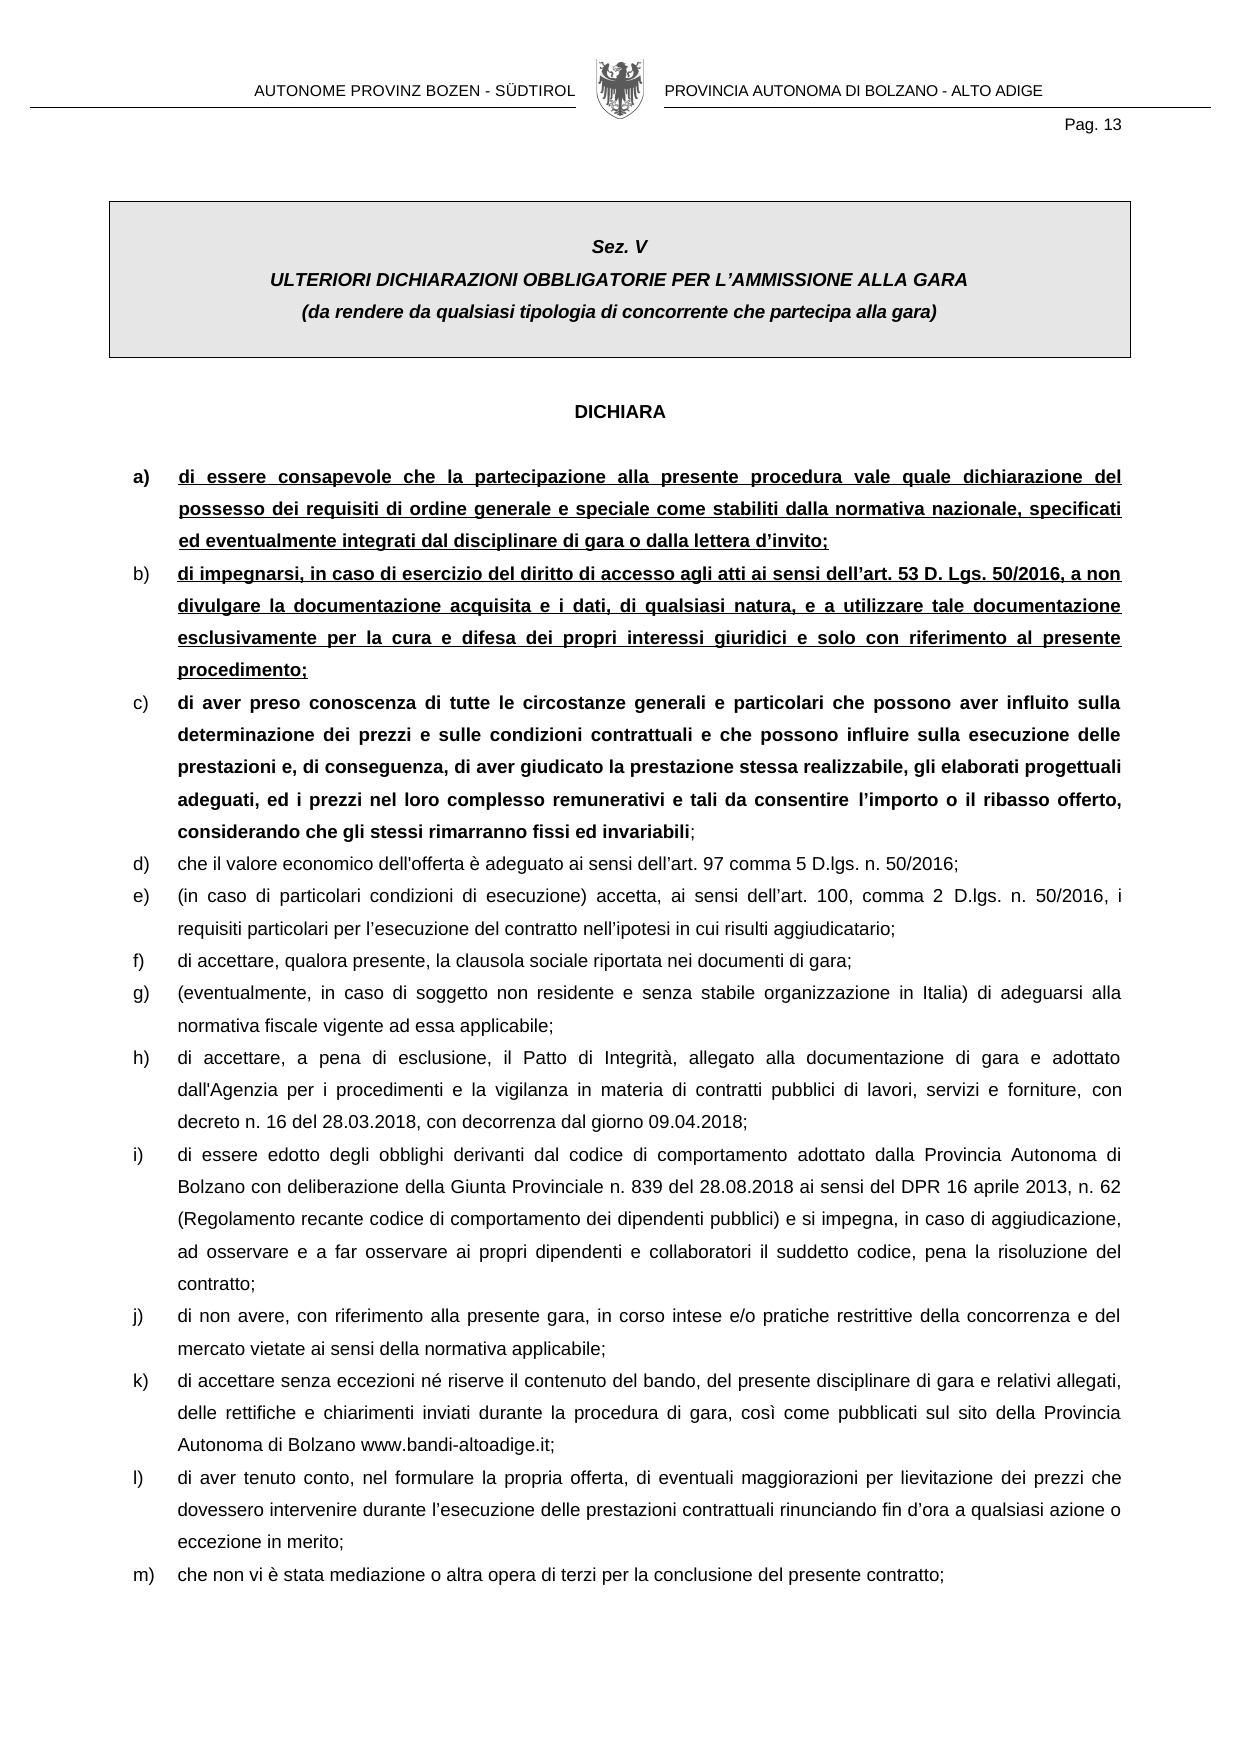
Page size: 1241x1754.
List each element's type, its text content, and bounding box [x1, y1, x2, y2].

list di accettare senza eccezioni né riserve il contenuto del bando, del presente disciplinare di gara e relativi allegati, delle rettifiche e chiarimenti inviati durante la procedura di gara, così come pubblicati sul sito della Provincia Autonoma di Bolzano www.bandi-altoadige.it; [133, 1369, 1122, 1456]
list che non vi è stata mediazione o altra opera di terzi per la conclusione del presente contratto; [133, 1563, 1122, 1585]
list di essere edotto degli obblighi derivanti dal codice di comportamento adottato dalla Provincia Autonoma di Bolzano con deliberazione della Giunta Provinciale n. 839 del 28.08.2018 ai sensi del DPR 16 aprile 2013, n. 62 (Regolamento recante codice di comportamento dei dipendenti pubblici) e si impegna, in caso di aggiudicazione, ad osservare e a far osservare ai propri dipendenti e collaboratori il suddetto codice, pena la risoluzione del contratto; [133, 1143, 1122, 1294]
text DICHIARA [118, 401, 1122, 422]
text Sez. V [110, 233, 1130, 258]
list di accettare, a pena di esclusione, il Patto di Integrità, allegato alla documentazione di gara e adottato dall'Agenzia per i procedimenti e la vigilanza in materia di contratti pubblici di lavori, servizi e forniture, con decreto n. 16 del 28.03.2018, con decorrenza dal giorno 09.04.2018; [133, 1047, 1122, 1133]
list (in caso di particolari condizioni di esecuzione) accetta, ai sensi dell’art. 100, comma 2 D.lgs. n. 50/2016, i requisiti particolari per l’esecuzione del contratto nell’ipotesi in cui risulti aggiudicatario; [133, 885, 1122, 939]
list di impegnarsi, in caso di esercizio del diritto di accesso agli atti ai sensi dell’art. 53 D. Lgs. 50/2016, a non divulgare la documentazione acquisita e i dati, di qualsiasi natura, e a utilizzare tale documentazione esclusivamente per la cura e difesa dei propri interessi giuridici e solo con riferimento al presente procedimento; [133, 562, 1122, 681]
list di aver preso conoscenza di tutte le circostanze generali e particolari che possono aver influito sulla determinazione dei prezzi e sulle condizioni contrattuali e che possono influire sulla esecuzione delle prestazioni e, di conseguenza, di aver giudicato la prestazione stessa realizzabile, gli elaborati progettuali adeguati, ed i prezzi nel loro complesso remunerativi e tali da consentire l’importo o il ribasso offerto, considerando che gli stessi rimarranno fissi ed invariabili; [133, 691, 1122, 842]
text (da rendere da qualsiasi tipologia di concorrente che partecipa alla gara) [110, 298, 1130, 322]
list che il valore economico dell'offerta è adeguato ai sensi dell’art. 97 comma 5 D.lgs. n. 50/2016; [133, 853, 1122, 874]
picture [596, 59, 644, 119]
text ULTERIORI DICHIARAZIONI OBBLIGATORIE PER L’AMMISSIONE ALLA GARA [110, 265, 1130, 290]
list di essere consapevole che la partecipazione alla presente procedura vale quale dichiarazione del possesso dei requisiti di ordine generale e speciale come stabiliti dalla normativa nazionale, specificati ed eventualmente integrati dal disciplinare di gara o dalla lettera d’invito; [133, 465, 1122, 552]
list di non avere, con riferimento alla presente gara, in corso intese e/o pratiche restrittive della concorrenza e del mercato vietate ai sensi della normativa applicabile; [133, 1305, 1122, 1359]
list di aver tenuto conto, nel formulare la propria offerta, di eventuali maggiorazioni per lievitazione dei prezzi che dovessero intervenire durante l’esecuzione delle prestazioni contrattuali rinunciando fin d’ora a qualsiasi azione o eccezione in merito; [133, 1466, 1122, 1553]
list di accettare, qualora presente, la clausola sociale riportata nei documenti di gara; [133, 950, 1122, 971]
list (eventualmente, in caso di soggetto non residente e senza stabile organizzazione in Italia) di adeguarsi alla normativa fiscale vigente ad essa applicabile; [133, 982, 1122, 1036]
